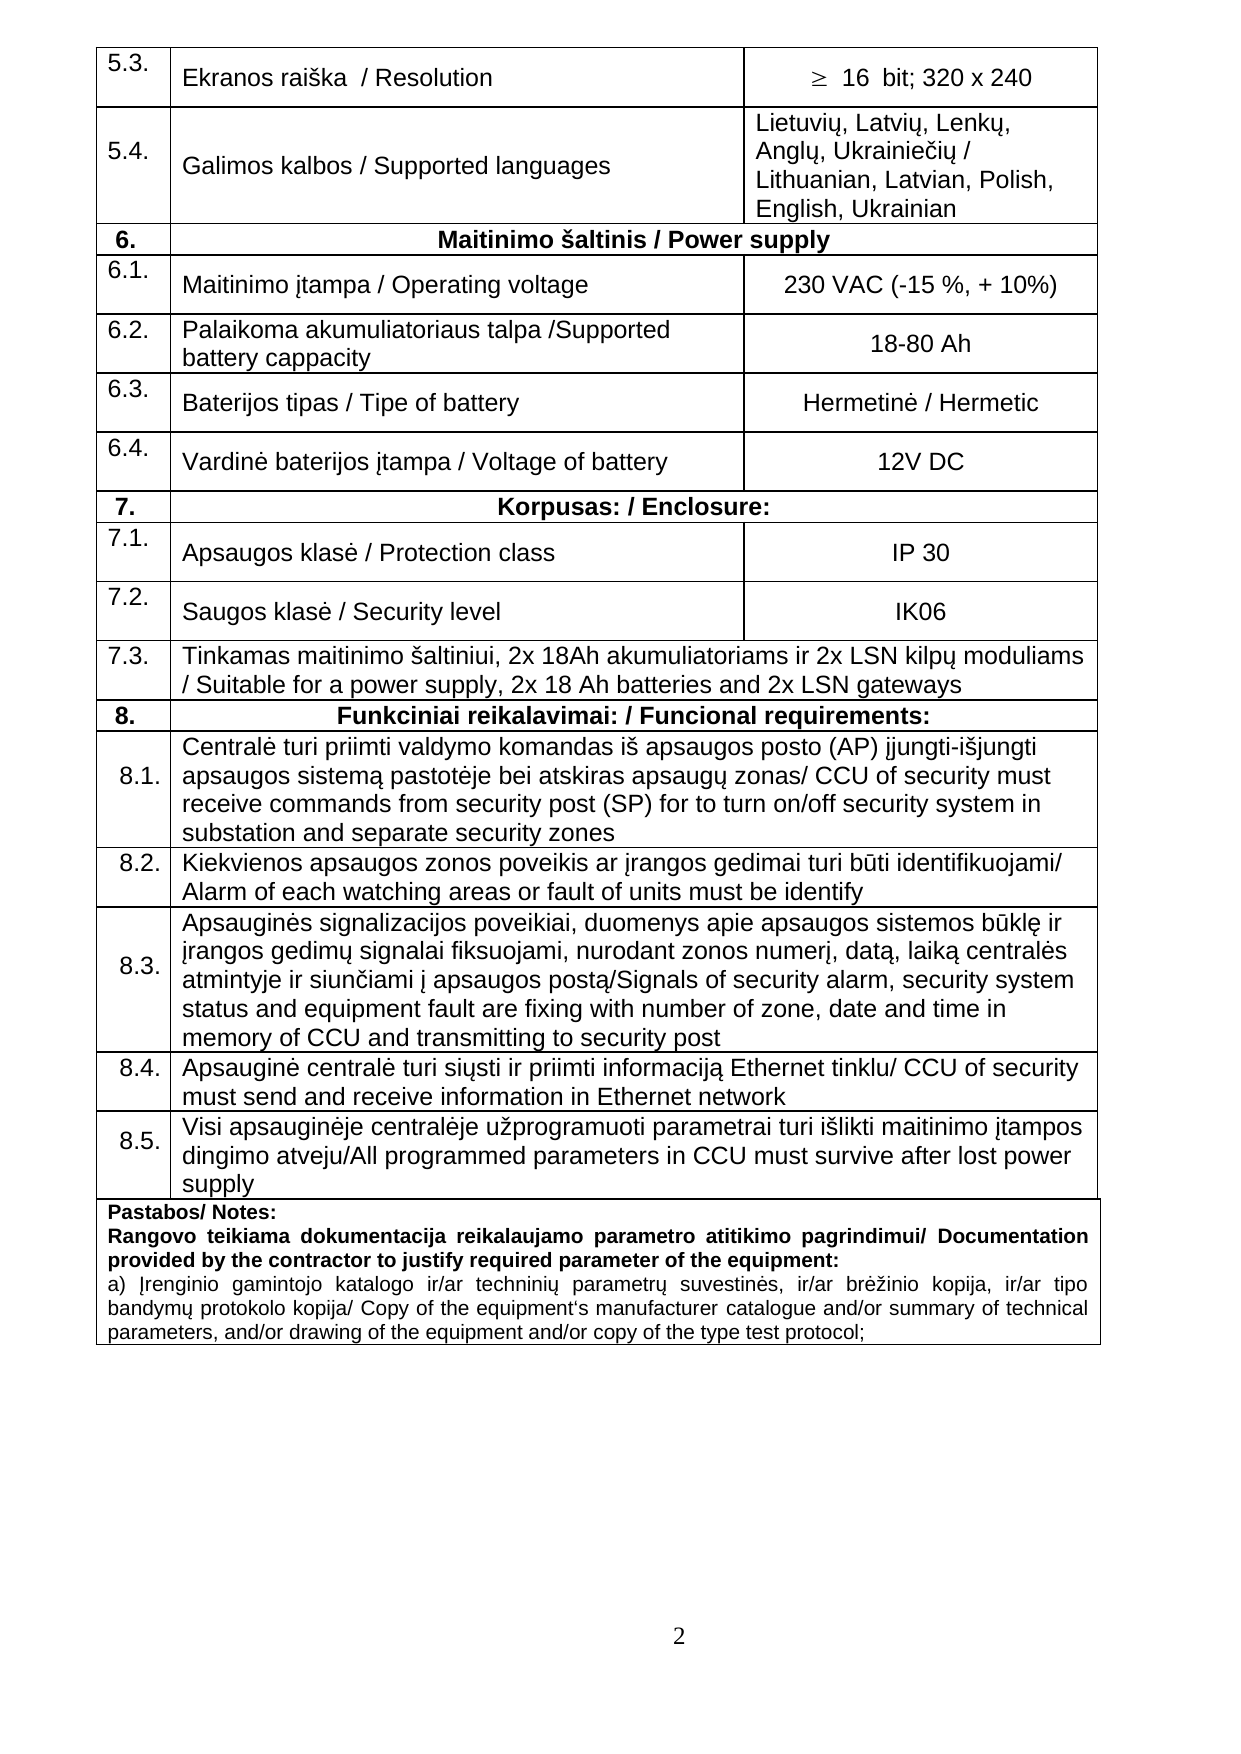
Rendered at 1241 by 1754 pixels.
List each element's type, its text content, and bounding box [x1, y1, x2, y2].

table_cell [97, 492, 170, 522]
table_cell [97, 701, 170, 730]
table_cell [97, 848, 170, 906]
table_cell Korpusas: / Enclosure: [171, 492, 1097, 522]
table_cell [97, 1053, 170, 1110]
table_cell [97, 48, 170, 106]
table_cell [97, 908, 170, 1051]
table_cell Maitinimo įtampa / Operating voltage [171, 256, 743, 313]
table_cell Vardinė baterijos įtampa / Voltage of battery [171, 433, 743, 490]
table_cell Pastabos/ Notes: Rangovo teikiama dokumentacija reikalaujamo parametro atitikimo pagrindimui/ Documentation provided by the contractor to justify required parameter of the equipment: a) Įrenginio gamintojo katalogo ir/ar techninių parametrų suvestinės, ir/ar brėžinio kopija, ir/ar tipo bandymų protokolo kopija/ Copy of the equipment‘s manufacturer catalogue and/or summary of technical parameters, and/or drawing of the equipment and/or copy of the type test protocol; [97, 1200, 1100, 1343]
table_cell 12V DC [745, 433, 1097, 490]
table_cell Baterijos tipas / Tipe of battery [171, 374, 743, 431]
table_cell 18-80 Ah [745, 315, 1097, 372]
table_cell IP 30 [745, 523, 1097, 581]
table_cell [97, 374, 170, 431]
table_cell Ekranos raiška / Resolution [171, 48, 743, 106]
table_cell Galimos kalbos / Supported languages [171, 108, 743, 222]
table_cell IK06 [745, 582, 1097, 640]
table_cell 230 VAC (-15 %, + 10%) [745, 256, 1097, 313]
table_cell Saugos klasė / Security level [171, 582, 743, 640]
table_cell Apsauginės signalizacijos poveikiai, duomenys apie apsaugos sistemos būklę ir įrangos gedimų signalai fiksuojami, nurodant zonos numerį, datą, laiką centralės atmintyje ir siunčiami į apsaugos postą/Signals of security alarm, security system status and equipment fault are fixing with number of zone, date and time in memory of CCU and transmitting to security post [171, 908, 1097, 1051]
table_cell [97, 256, 170, 313]
table_cell [97, 641, 170, 699]
table_cell Hermetinė / Hermetic [745, 374, 1097, 431]
table_cell Lietuvių, Latvių, Lenkų, Anglų, Ukrainiečių / Lithuanian, Latvian, Polish, English, Ukrainian [745, 108, 1097, 222]
table_cell Palaikoma akumuliatoriaus talpa /Supported battery cappacity [171, 315, 743, 372]
table_cell Apsauginė centralė turi siųsti ir priimti informaciją Ethernet tinklu/ CCU of security must send and receive information in Ethernet network [171, 1053, 1097, 1110]
table_cell Centralė turi priimti valdymo komandas iš apsaugos posto (AP) įjungti-išjungti apsaugos sistemą pastotėje bei atskiras apsaugų zonas/ CCU of security must receive commands from security post (SP) for to turn on/off security system in substation and separate security zones [171, 732, 1097, 847]
table_cell [97, 315, 170, 372]
table_cell [97, 433, 170, 490]
table_cell [97, 523, 170, 581]
table_cell Apsaugos klasė / Protection class [171, 523, 743, 581]
table_cell 16 bit; 320 x 240 [745, 48, 1097, 106]
table_cell Visi apsauginėje centralėje užprogramuoti parametrai turi išlikti maitinimo įtampos dingimo atveju/All programmed parameters in CCU must survive after lost power supply [171, 1112, 1097, 1198]
table_cell [97, 582, 170, 640]
table_cell Tinkamas maitinimo šaltiniui, 2x 18Ah akumuliatoriams ir 2x LSN kilpų moduliams / Suitable for a power supply, 2x 18 Ah batteries and 2x LSN gateways [171, 641, 1097, 699]
table_cell [97, 1112, 170, 1198]
table_cell [97, 732, 170, 847]
table_cell Funkciniai reikalavimai: / Funcional requirements: [171, 701, 1097, 730]
table_cell [97, 108, 170, 222]
table_cell Kiekvienos apsaugos zonos poveikis ar įrangos gedimai turi būti identifikuojami/ Alarm of each watching areas or fault of units must be identify [171, 848, 1097, 906]
table_cell Maitinimo šaltinis / Power supply [171, 224, 1097, 254]
table_cell [97, 224, 170, 254]
